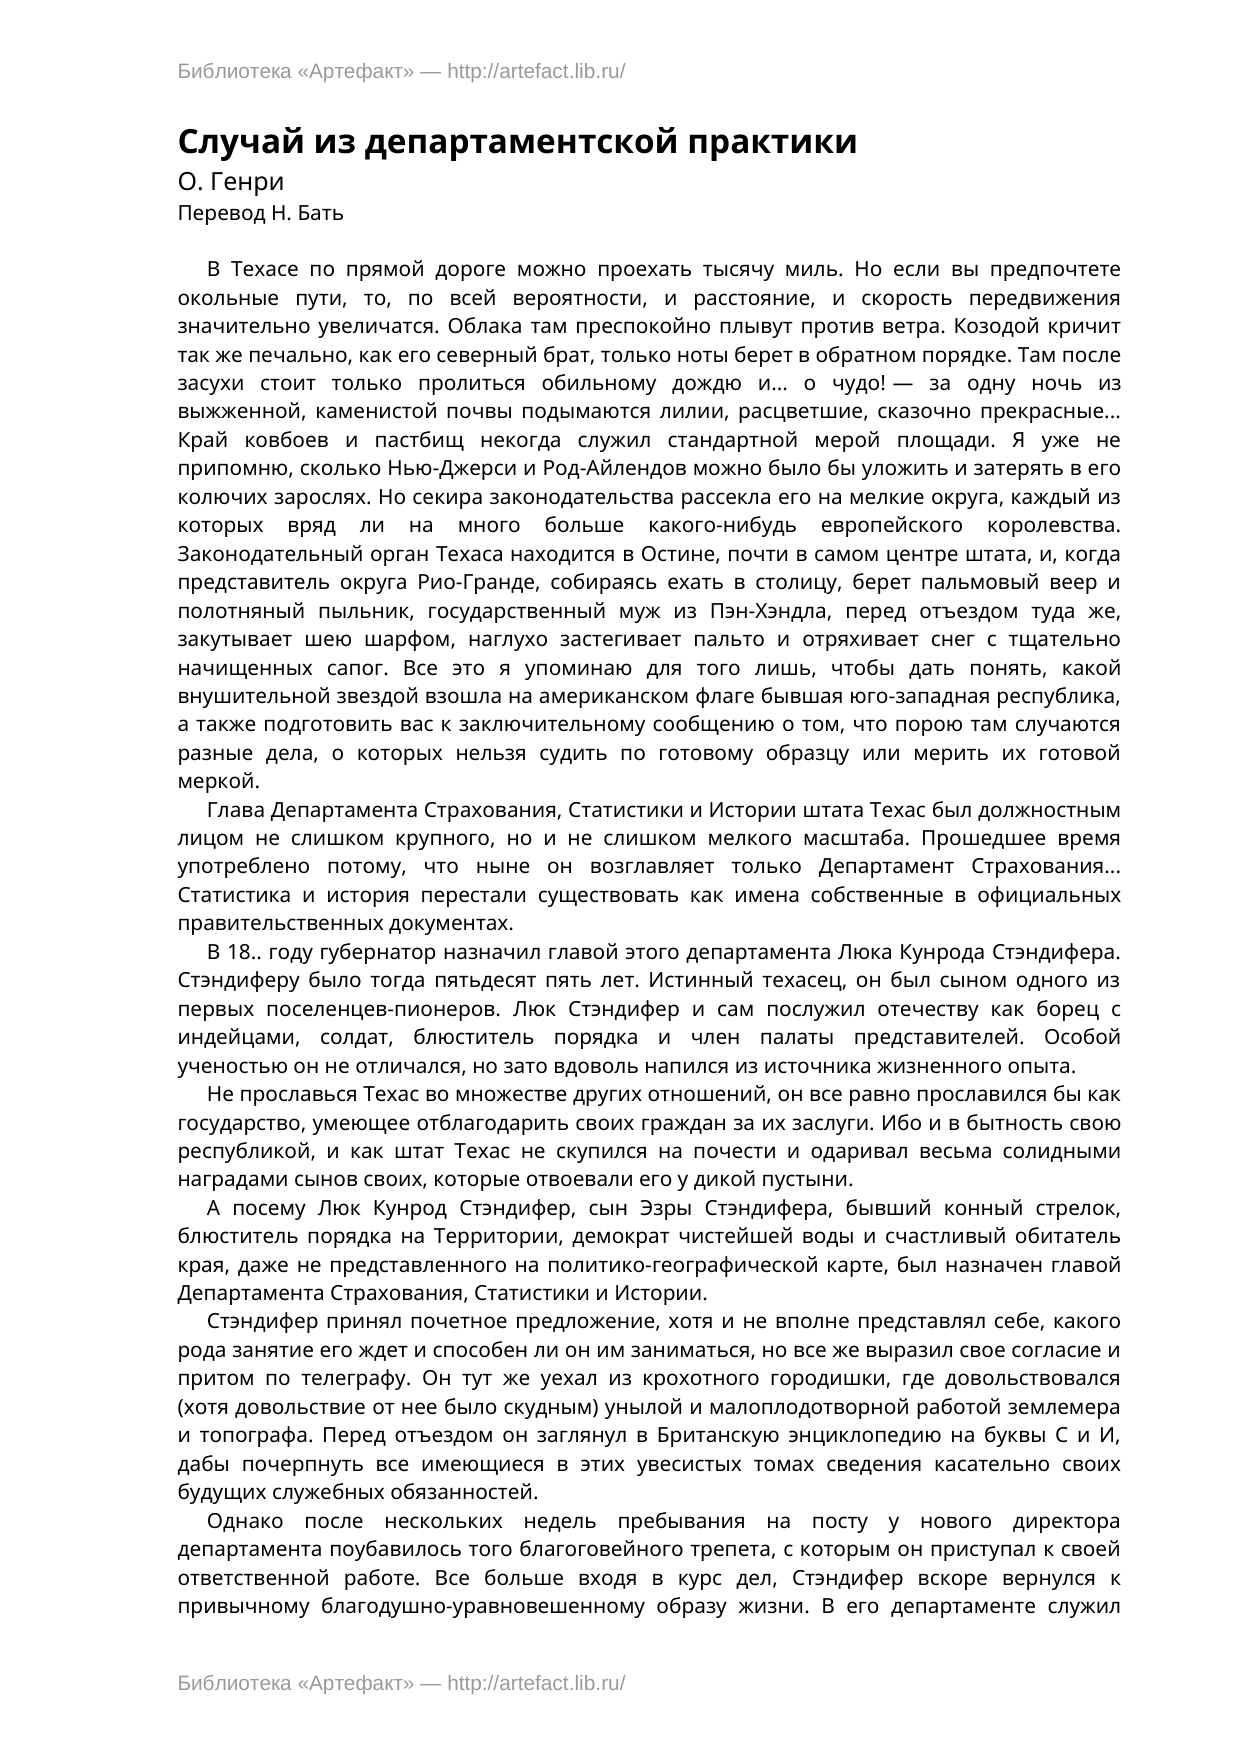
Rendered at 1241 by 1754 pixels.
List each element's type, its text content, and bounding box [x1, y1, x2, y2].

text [177, 1506, 1122, 1619]
text Не прославься Техас во множестве других отношений, он все равно прославился бы как государство, умеющее отблагодарить своих граждан за их заслуги. Ибо и в бытность свою республикой, и как штат Техас не скупился на почести и одаривал весьма солидными наградами сынов своих, которые отвоевали его у дикой пустыни. [177, 1079, 1122, 1193]
text А посему Люк Кунрод Стэндифер, сын Эзры Стэндифера, бывший конный стрелок, блюститель порядка на Территории, демократ чистейшей воды и счастливый обитатель края, даже не представленного на политико-географической карте, был назначен главой Департамента Страхования, Статистики и Истории. [177, 1193, 1122, 1307]
text Перевод Н. Бать [177, 198, 1122, 226]
text Стэндифер принял почетное предложение, хотя и не вполне представлял себе, какого рода занятие его ждет и способен ли он им заниматься, но все же выразил свое согласие и притом по телеграфу. Он тут же уехал из крохотного городишки, где довольствовался (хотя довольствие от нее было скудным) унылой и малоплодотворной работой землемера и топографа. Перед отъездом он заглянул в Британскую энциклопедию на буквы С и И, дабы почерпнуть все имеющиеся в этих увесистых томах сведения касательно своих будущих служебных обязанностей. [177, 1307, 1122, 1506]
text О. Генри [177, 163, 1122, 198]
text В Техасе по прямой дороге можно проехать тысячу миль. Но если вы предпочтете окольные пути, то, по всей вероятности, и расстояние, и скорость передвижения значительно увеличатся. Облака там преспокойно плывут против ветра. Козодой кричит так же печально, как его северный брат, только ноты берет в обратном порядке. Там после засухи стоит только пролиться обильному дождю и... о чудо! — за одну ночь из выжженной, каменистой почвы подымаются лилии, расцветшие, сказочно прекрасные... Край ковбоев и пастбищ некогда служил стандартной мерой площади. Я уже не припомню, сколько Нью-Джерси и Род-Айлендов можно было бы уложить и затерять в его колючих зарослях. Но секира законодательства рассекла его на мелкие округа, каждый из которых вряд ли на много больше какого-нибудь европейского королевства. Законодательный орган Техаса находится в Остине, почти в самом центре штата, и, когда представитель округа Рио-Гранде, собираясь ехать в столицу, берет пальмовый веер и полотняный пыльник, государственный муж из Пэн-Хэндла, перед отъездом туда же, закутывает шею шарфом, наглухо застегивает пальто и отряхивает снег с тщательно начищенных сапог. Все это я упоминаю для того лишь, чтобы дать понять, какой внушительной звездой взошла на американском флаге бывшая юго-западная республика, а также подготовить вас к заключительному сообщению о том, что порою там случаются разные дела, о которых нельзя судить по готовому образцу или мерить их готовой меркой. [177, 254, 1122, 795]
text Глава Департамента Страхования, Статистики и Истории штата Техас был должностным лицом не слишком крупного, но и не слишком мелкого масштаба. Прошедшее время употреблено потому, что ныне он возглавляет только Департамент Страхования... Статистика и история перестали существовать как имена собственные в официальных правительственных документах. [177, 795, 1122, 937]
text В 18.. году губернатор назначил главой этого департамента Люка Кунрода Стэндифера. Стэндиферу было тогда пятьдесят пять лет. Истинный техасец, он был сыном одного из первых поселенцев-пионеров. Люк Стэндифер и сам послужил отечеству как борец с индейцами, солдат, блюститель порядка и член палаты представителей. Особой ученостью он не отличался, но зато вдоволь напился из источника жизненного опыта. [177, 937, 1122, 1079]
subtitle Случай из департаментской практики [177, 118, 1122, 163]
